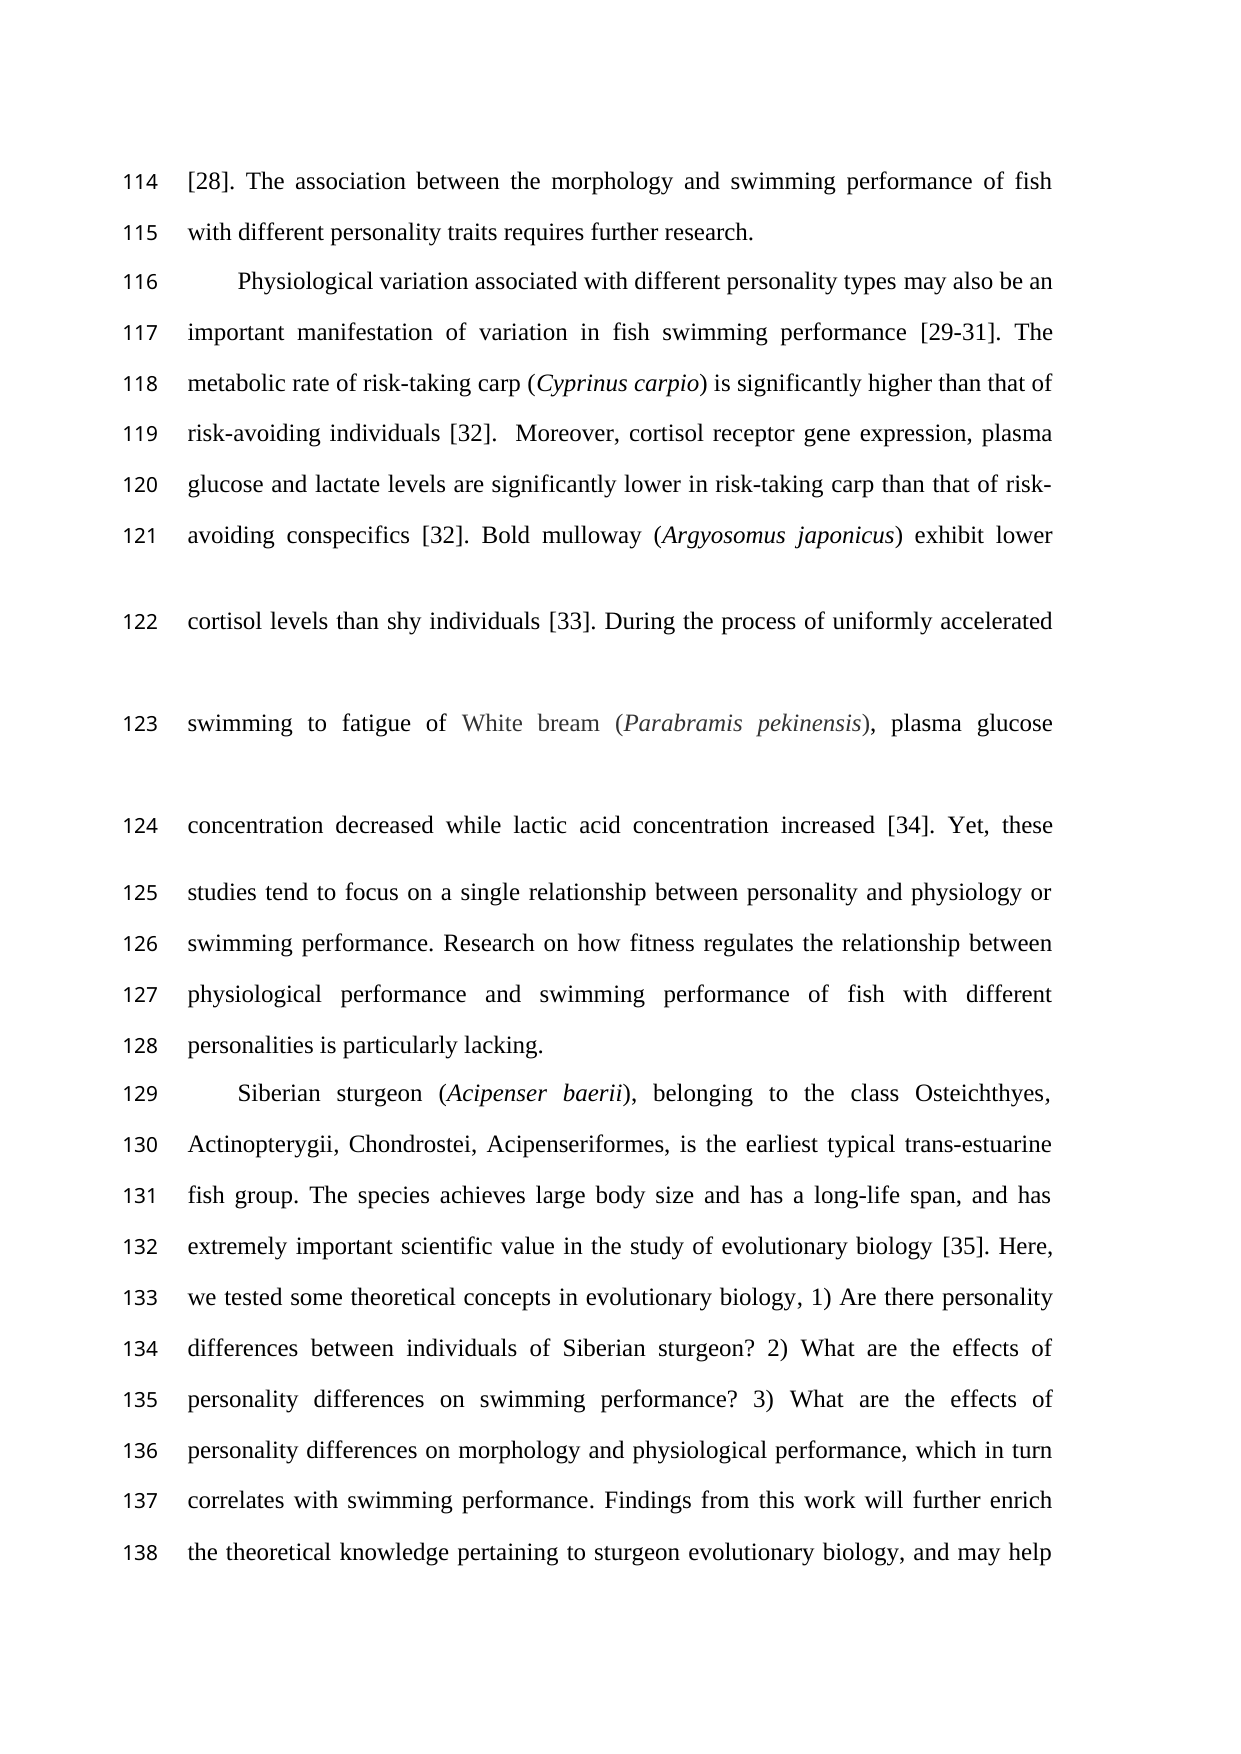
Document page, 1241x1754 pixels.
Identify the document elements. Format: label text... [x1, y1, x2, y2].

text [187, 164, 1053, 249]
text Physiological variation associated with different personality types may also be an important manifestation of variation in fish swimming performance [29-31]. The metabolic rate of risk-taking carp (Cyprinus carpio) is significantly higher than that of risk-avoiding individuals [32]. Moreover, cortisol receptor gene expression, plasma glucose and lactate levels are significantly lower in risk-taking carp than that of risk-avoiding conspecifics [32]. Bold mulloway (Argyosomus japonicus) exhibit lower cortisol levels than shy individuals [33]. During the process of uniformly accelerated swimming to fatigue of White bream (Parabramis pekinensis), plasma glucose concentration decreased while lactic acid concentration increased [34]. Yet, these studies tend to focus on a single relationship between personality and physiology or swimming performance. Research on how fitness regulates the relationship between physiological performance and swimming performance of fish with different personalities is particularly lacking. [187, 263, 1053, 1061]
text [187, 1076, 1053, 1568]
